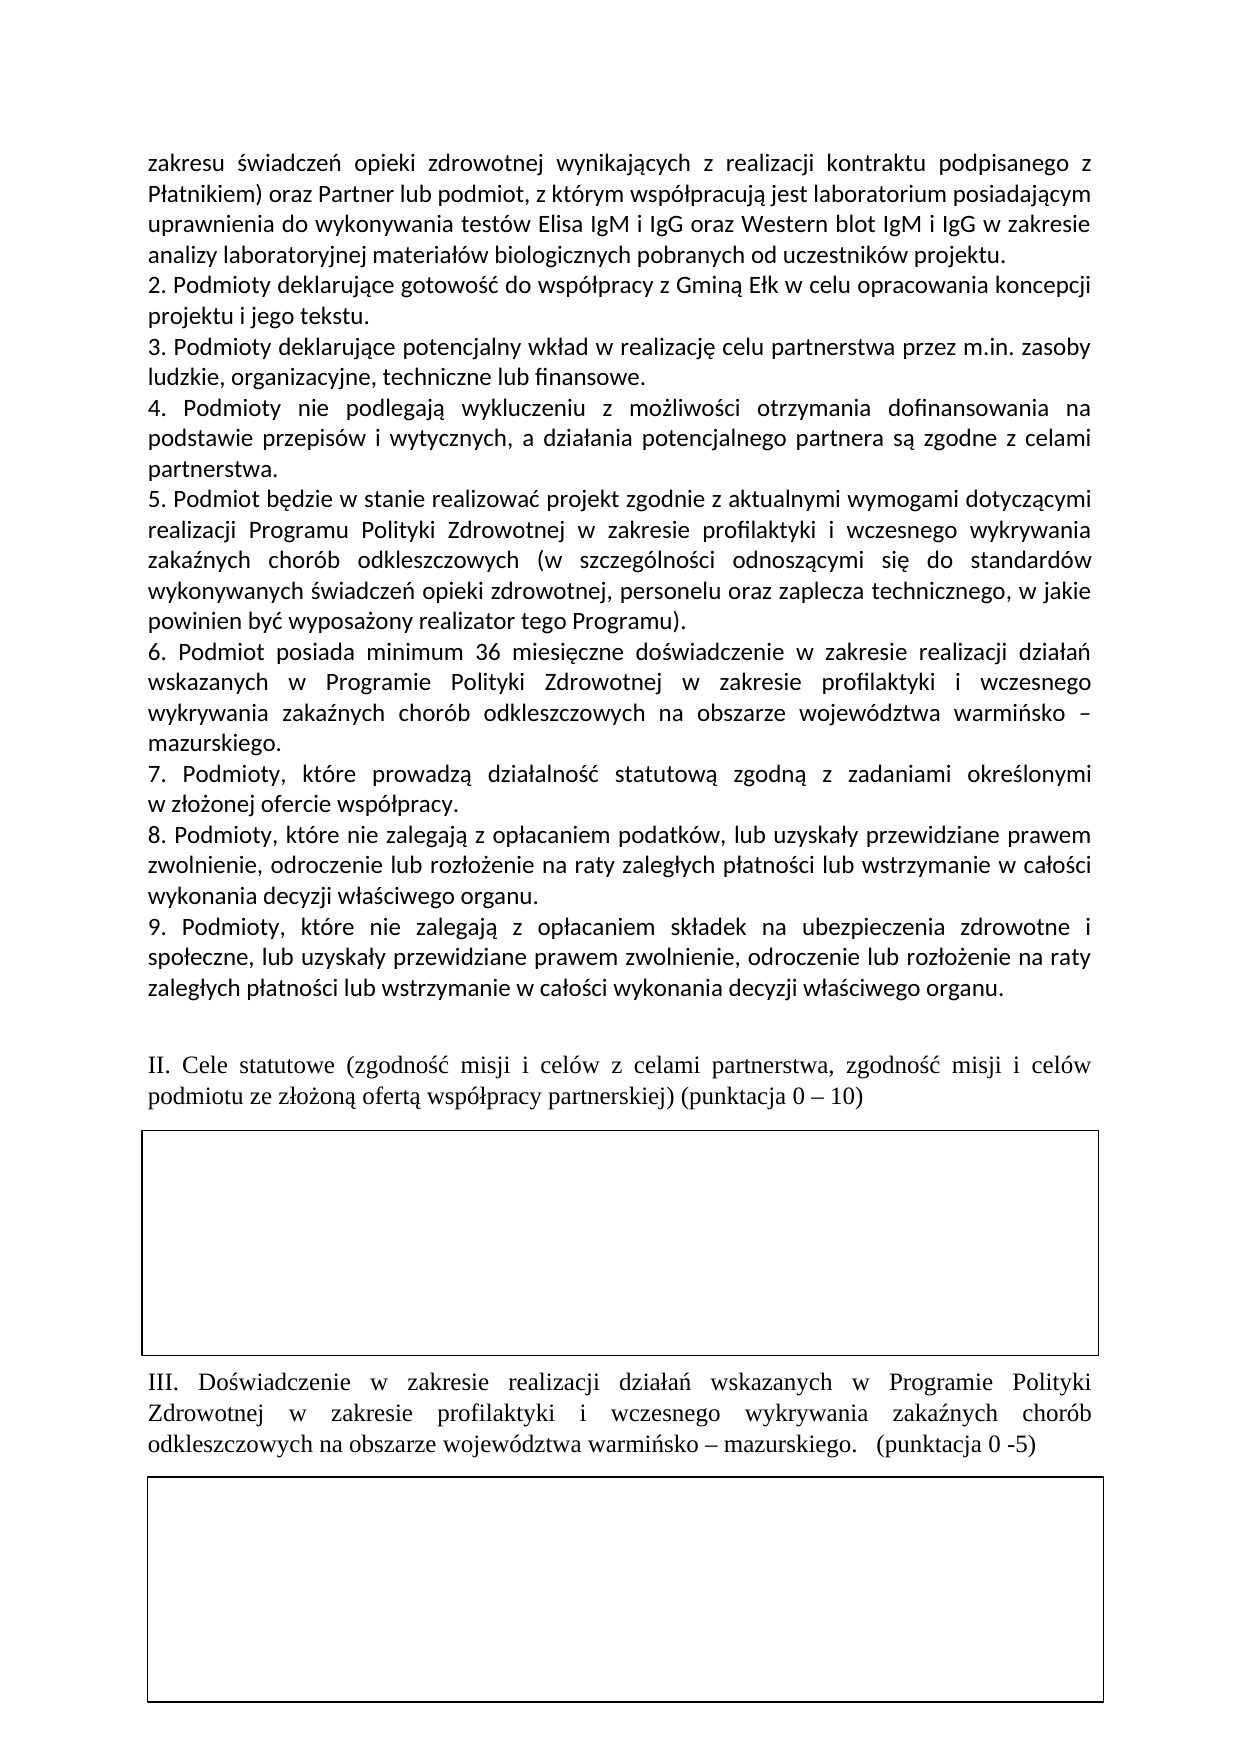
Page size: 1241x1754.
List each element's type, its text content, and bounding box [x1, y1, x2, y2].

text 8. Podmioty, które nie zalegają z opłacaniem podatków, lub uzyskały przewidziane prawem zwolnienie, odroczenie lub rozłożenie na raty zaległych płatności lub wstrzymanie w całości wykonania decyzji właściwego organu. [148, 819, 1093, 911]
text 7. Podmioty, które prowadzą działalność statutową zgodną z zadaniami określonymi w złożonej ofercie współpracy. [148, 758, 1093, 819]
text 5. Podmiot będzie w stanie realizować projekt zgodnie z aktualnymi wymogami dotyczącymi realizacji Programu Polityki Zdrowotnej w zakresie profilaktyki i wczesnego wykrywania zakaźnych chorób odkleszczowych (w szczególności odnoszącymi się do standardów wykonywanych świadczeń opieki zdrowotnej, personelu oraz zaplecza technicznego, w jakie powinien być wyposażony realizator tego Programu). [148, 483, 1093, 636]
text III. Doświadczenie w zakresie realizacji działań wskazanych w Programie Polityki Zdrowotnej w zakresie profilaktyki i wczesnego wykrywania zakaźnych chorób odkleszczowych na obszarze województwa warmińsko – mazurskiego. (punktacja 0 -5) [148, 1367, 1093, 1458]
text 3. Podmioty deklarujące potencjalny wkład w realizację celu partnerstwa przez m.in. zasoby ludzkie, organizacyjne, techniczne lub finansowe. [148, 331, 1093, 392]
text II. Cele statutowe (zgodność misji i celów z celami partnerstwa, zgodność misji i celów podmiotu ze złożoną ofertą współpracy partnerskiej) (punktacja 0 – 10) [148, 1050, 1093, 1110]
text 4. Podmioty nie podlegają wykluczeniu z możliwości otrzymania dofinansowania na podstawie przepisów i wytycznych, a działania potencjalnego partnera są zgodne z celami partnerstwa. [148, 392, 1093, 483]
text 9. Podmioty, które nie zalegają z opłacaniem składek na ubezpieczenia zdrowotne i społeczne, lub uzyskały przewidziane prawem zwolnienie, odroczenie lub rozłożenie na raty zaległych płatności lub wstrzymanie w całości wykonania decyzji właściwego organu. [148, 911, 1093, 1002]
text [148, 148, 1093, 270]
text 6. Podmiot posiada minimum 36 miesięczne doświadczenie w zakresie realizacji działań wskazanych w Programie Polityki Zdrowotnej w zakresie profilaktyki i wczesnego wykrywania zakaźnych chorób odkleszczowych na obszarze województwa warmińsko – mazurskiego. [148, 636, 1093, 758]
text 2. Podmioty deklarujące gotowość do współpracy z Gminą Ełk w celu opracowania koncepcji projektu i jego tekstu. [148, 270, 1093, 331]
